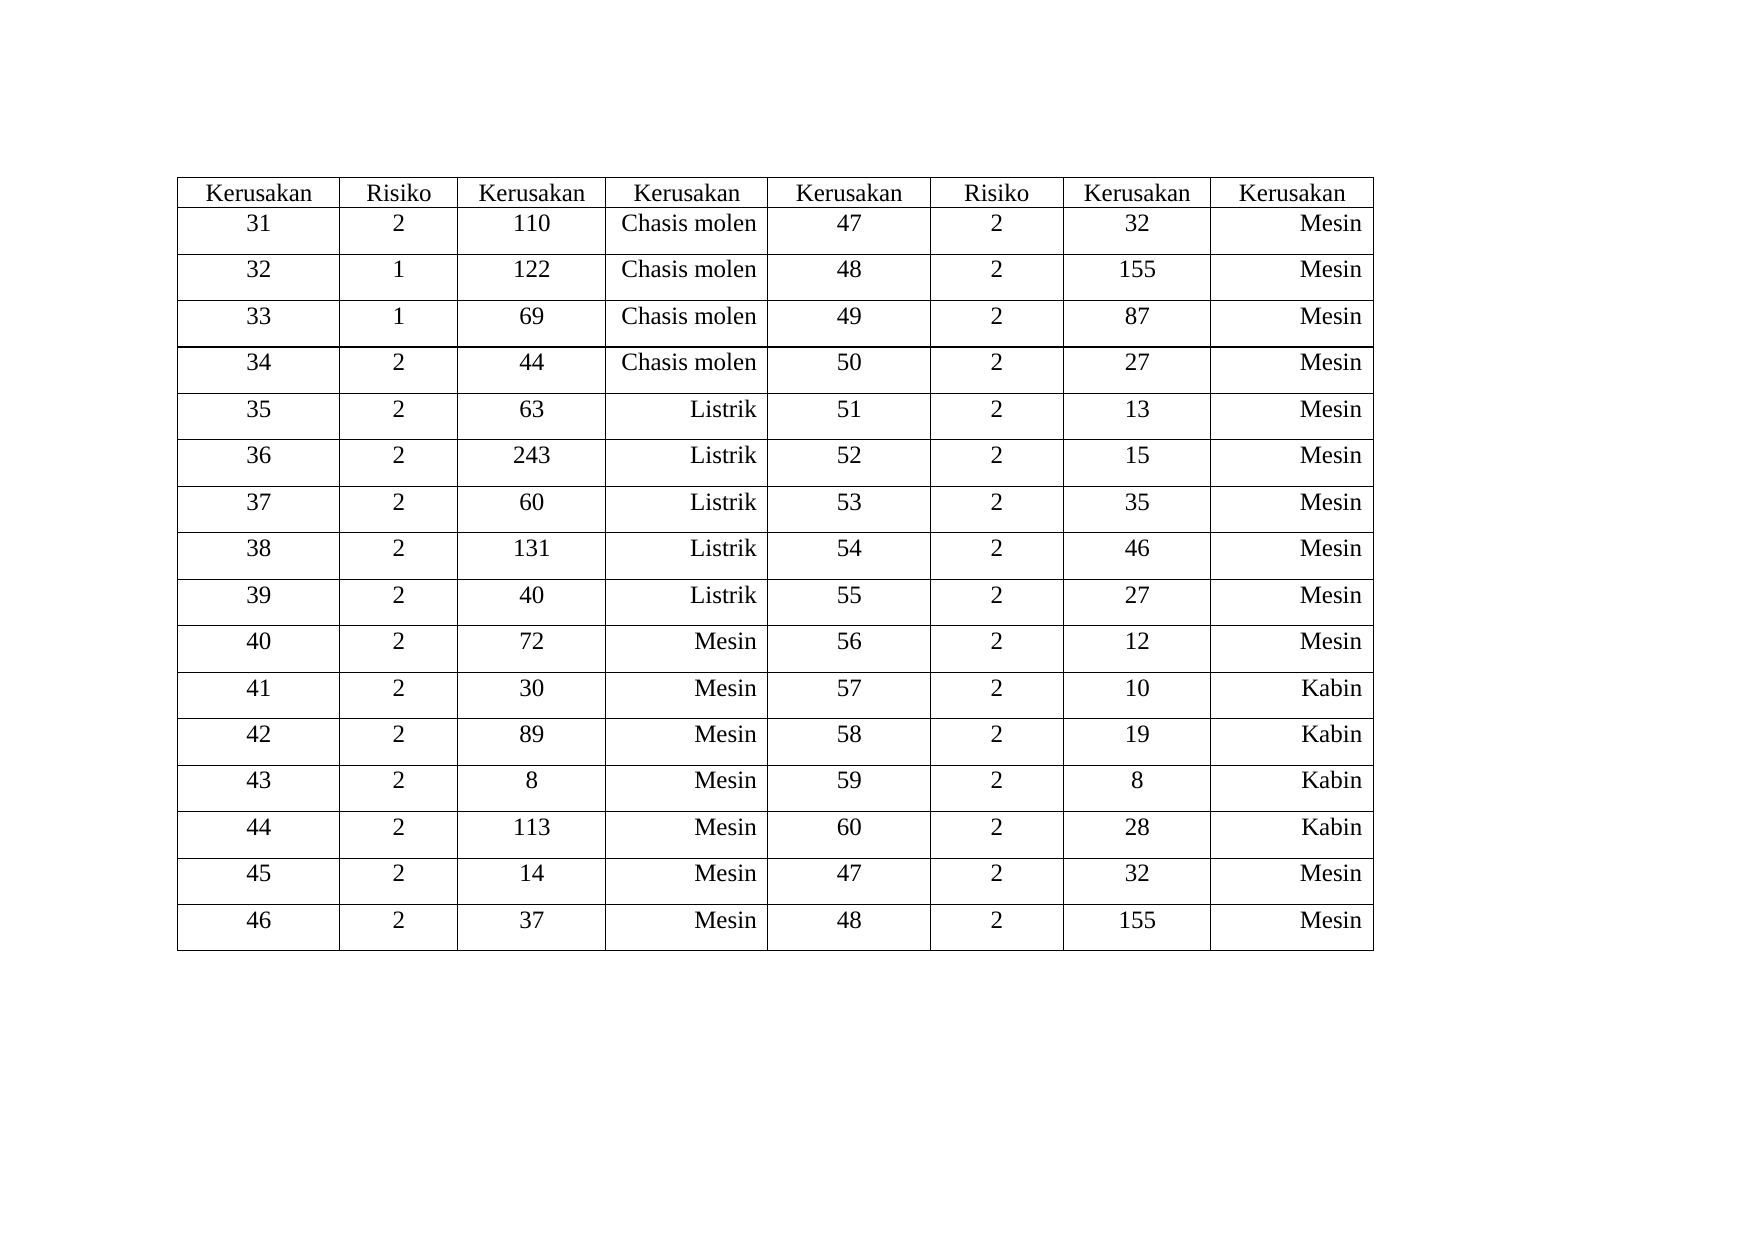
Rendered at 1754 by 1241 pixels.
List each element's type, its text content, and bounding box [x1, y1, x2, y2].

table_cell 72 [458, 626, 605, 672]
table_cell 10 [1064, 673, 1210, 718]
table_cell 58 [768, 719, 930, 764]
table_cell 56 [768, 626, 930, 672]
table_cell 48 [768, 905, 930, 950]
table_cell Kabin [1211, 812, 1373, 857]
table_cell Mesin [1211, 626, 1373, 672]
table_cell 2 [931, 766, 1063, 811]
table_cell Mesin [606, 905, 767, 950]
table_cell 2 [931, 348, 1063, 393]
table_cell 60 [458, 487, 605, 532]
table_cell Bagian Kerusakan [606, 178, 767, 207]
table_cell Listrik [606, 487, 767, 532]
table_cell 57 [768, 673, 930, 718]
table_cell 35 [1064, 487, 1210, 532]
table_cell 2 [931, 533, 1063, 579]
table_cell 2 [340, 487, 457, 532]
table_cell 89 [458, 719, 605, 764]
table_cell Mesin [1211, 440, 1373, 486]
table_cell 2 [931, 812, 1063, 857]
table_cell 2 [931, 719, 1063, 764]
table_cell 131 [458, 533, 605, 579]
table_cell 2 [931, 394, 1063, 439]
table_cell Tingkat Risiko [931, 178, 1063, 207]
table_cell 45 [178, 859, 339, 904]
table_cell 41 [178, 673, 339, 718]
table_cell 2 [931, 905, 1063, 950]
table_cell 2 [931, 626, 1063, 672]
table_cell 46 [1064, 533, 1210, 579]
table_cell 87 [1064, 301, 1210, 346]
table_cell 19 [1064, 719, 1210, 764]
table_cell Listrik [606, 440, 767, 486]
table_cell Mesin [1211, 394, 1373, 439]
table_cell 8 [458, 766, 605, 811]
table_cell 155 [1064, 255, 1210, 300]
table_cell Listrik [606, 533, 767, 579]
table_cell 2 [340, 673, 457, 718]
table_cell 31 [178, 208, 339, 253]
table_cell 32 [178, 255, 339, 300]
table_cell 36 [178, 440, 339, 486]
table_cell 63 [458, 394, 605, 439]
table_cell 110 [458, 208, 605, 253]
table_cell 35 [178, 394, 339, 439]
table_cell 39 [178, 580, 339, 625]
table_cell 27 [1064, 580, 1210, 625]
table_cell Mesin [606, 859, 767, 904]
table_cell 2 [340, 208, 457, 253]
table_cell 49 [768, 301, 930, 346]
table_cell 48 [768, 255, 930, 300]
table_cell 122 [458, 255, 605, 300]
table_cell 1 [340, 301, 457, 346]
table_cell 40 [458, 580, 605, 625]
table_cell Kabin [1211, 766, 1373, 811]
table_cell Bagian Kerusakan [1211, 178, 1373, 207]
table_cell 2 [931, 301, 1063, 346]
table_cell 32 [1064, 859, 1210, 904]
table_cell 51 [768, 394, 930, 439]
table_cell Mesin [606, 766, 767, 811]
table_cell Frekuensi Kerusakan [458, 178, 605, 207]
table_cell Tingkat Risiko [340, 178, 457, 207]
table_cell 32 [1064, 208, 1210, 253]
table_cell 2 [340, 533, 457, 579]
table_cell Mesin [1211, 487, 1373, 532]
table_cell 2 [340, 440, 457, 486]
table_cell Mesin [1211, 301, 1373, 346]
table_cell 1 [340, 255, 457, 300]
table_cell 2 [340, 766, 457, 811]
table_cell Mesin [606, 719, 767, 764]
table_cell Frekuensi Kerusakan [1064, 178, 1210, 207]
table_cell 2 [931, 580, 1063, 625]
table_cell 69 [458, 301, 605, 346]
table_cell Mesin [606, 626, 767, 672]
table_cell 2 [340, 394, 457, 439]
table_cell 53 [768, 487, 930, 532]
table_cell Mesin [1211, 533, 1373, 579]
table_cell 44 [178, 812, 339, 857]
table_cell 47 [768, 859, 930, 904]
table_cell 155 [1064, 905, 1210, 950]
table_cell 38 [178, 533, 339, 579]
table_cell 13 [1064, 394, 1210, 439]
table_cell 2 [340, 905, 457, 950]
table_cell 2 [340, 626, 457, 672]
table_cell 59 [768, 766, 930, 811]
table_cell Mesin [1211, 905, 1373, 950]
table_cell 243 [458, 440, 605, 486]
table_cell 14 [458, 859, 605, 904]
table_cell 46 [178, 905, 339, 950]
table_cell 43 [178, 766, 339, 811]
table_cell 44 [458, 348, 605, 393]
table_cell 30 [458, 673, 605, 718]
table_cell Jenis Kerusakan [768, 178, 930, 207]
table_cell 47 [768, 208, 930, 253]
table_cell Mesin [1211, 255, 1373, 300]
table_cell Mesin [1211, 348, 1373, 393]
table_cell 40 [178, 626, 339, 672]
table_cell 2 [931, 255, 1063, 300]
table_cell 12 [1064, 626, 1210, 672]
table_cell 55 [768, 580, 930, 625]
table_cell Mesin [1211, 208, 1373, 253]
table_cell 2 [340, 859, 457, 904]
table_cell 28 [1064, 812, 1210, 857]
table_cell Chasis molen [606, 255, 767, 300]
table_cell 27 [1064, 348, 1210, 393]
table_cell Mesin [606, 673, 767, 718]
table_cell 60 [768, 812, 930, 857]
table_cell Listrik [606, 394, 767, 439]
table_cell 2 [340, 812, 457, 857]
table_cell 42 [178, 719, 339, 764]
table_cell Mesin [1211, 859, 1373, 904]
table_cell 34 [178, 348, 339, 393]
table_cell Chasis molen [606, 208, 767, 253]
table_cell 2 [931, 208, 1063, 253]
table_cell 2 [931, 487, 1063, 532]
table_cell Listrik [606, 580, 767, 625]
table_cell Mesin [1211, 580, 1373, 625]
table_cell Kabin [1211, 673, 1373, 718]
table_cell 37 [178, 487, 339, 532]
table_cell 2 [340, 719, 457, 764]
table_cell 2 [931, 859, 1063, 904]
table_cell 50 [768, 348, 930, 393]
table_cell Chasis molen [606, 348, 767, 393]
table_cell 37 [458, 905, 605, 950]
table_cell 15 [1064, 440, 1210, 486]
table_cell Jenis Kerusakan [178, 178, 339, 207]
table_cell 113 [458, 812, 605, 857]
table_cell 54 [768, 533, 930, 579]
table_cell 2 [931, 673, 1063, 718]
table_cell Kabin [1211, 719, 1373, 764]
table_cell 2 [340, 580, 457, 625]
table_cell Chasis molen [606, 301, 767, 346]
table_cell 8 [1064, 766, 1210, 811]
table_cell 33 [178, 301, 339, 346]
table_cell Mesin [606, 812, 767, 857]
table_cell 52 [768, 440, 930, 486]
table_cell 2 [931, 440, 1063, 486]
table_cell 2 [340, 348, 457, 393]
